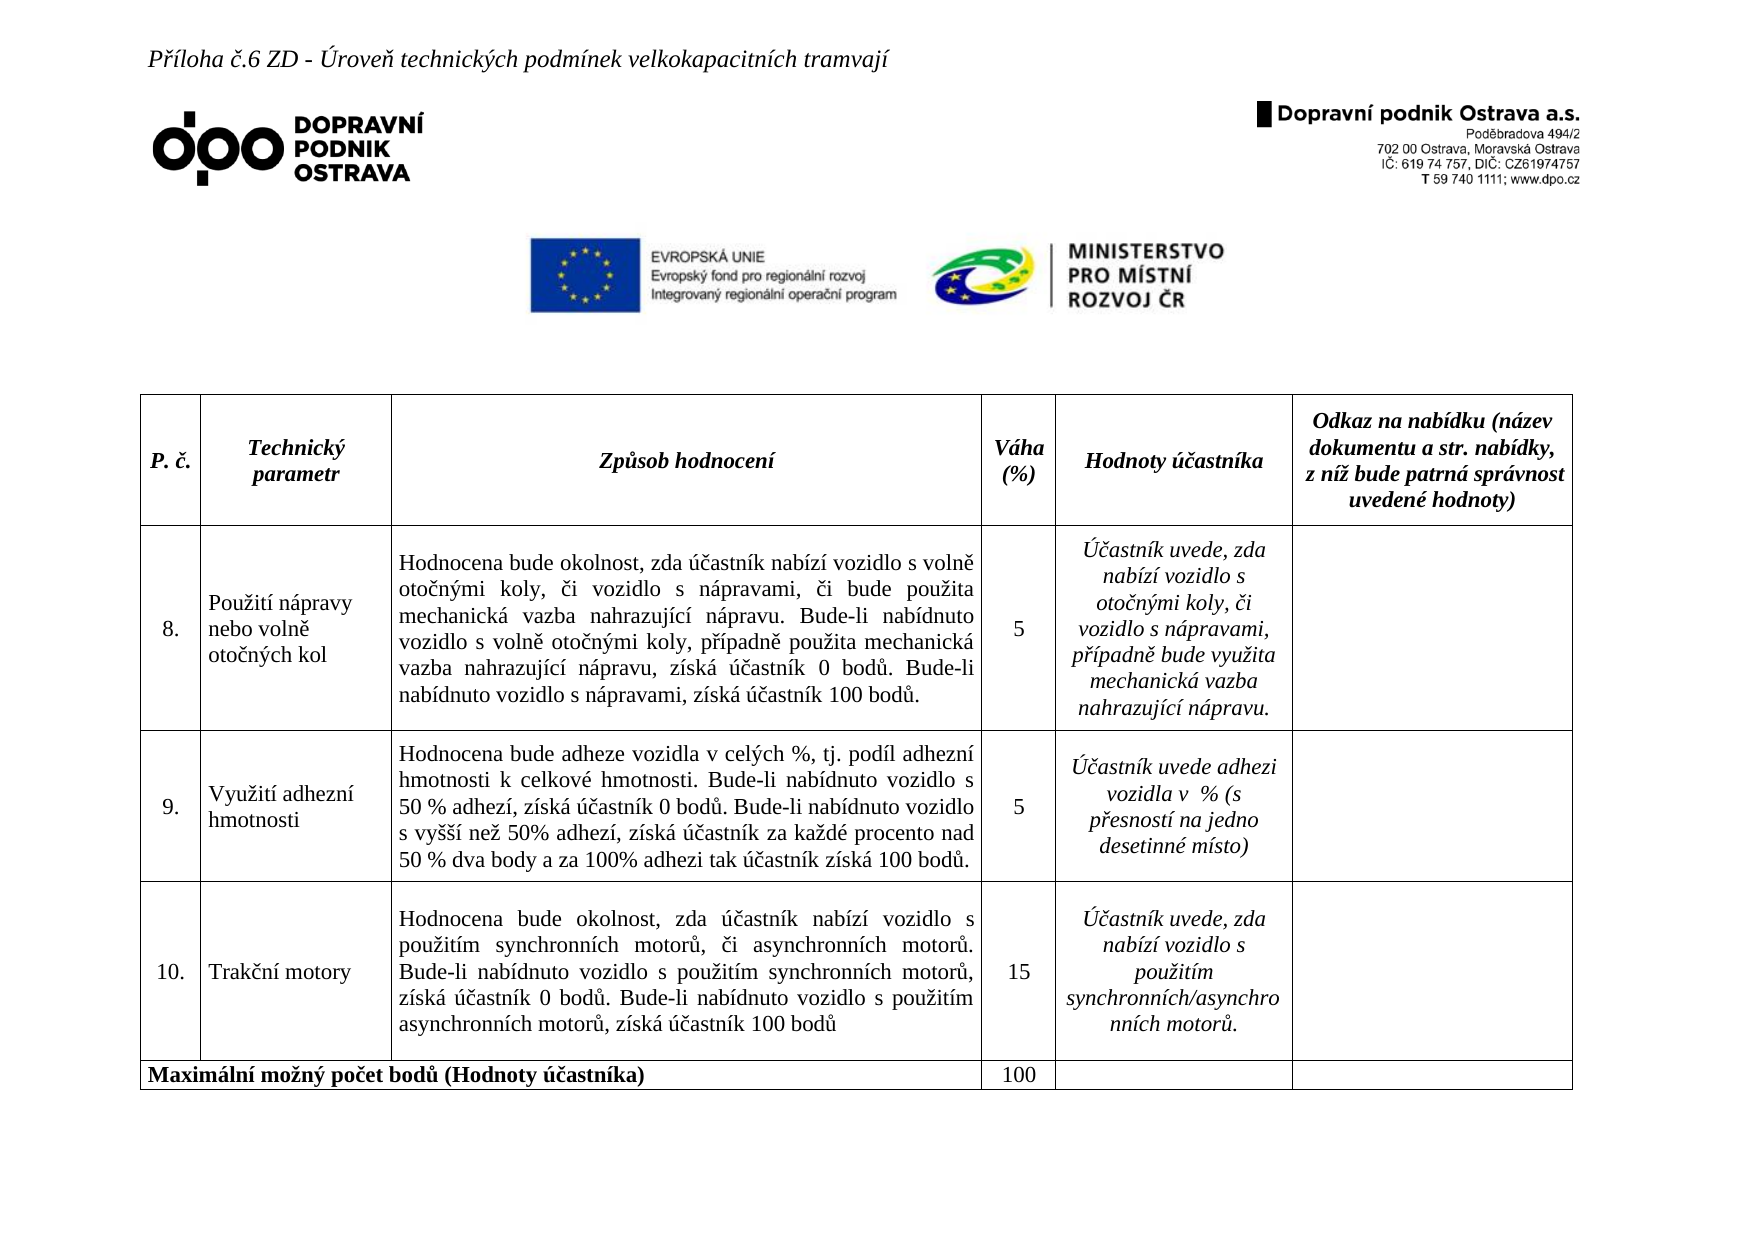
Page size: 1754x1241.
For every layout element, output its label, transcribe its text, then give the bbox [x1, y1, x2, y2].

table_cell [1293, 526, 1572, 730]
table_cell Účastník uvede, zda nabízí vozidlo s otočnými koly, či vozidlo s nápravami, případně bude využita mechanická vazba nahrazující nápravu. [1056, 526, 1292, 730]
table_cell 5 [982, 526, 1055, 730]
table_cell [1293, 1061, 1572, 1089]
table_cell 15 [982, 882, 1055, 1060]
table_cell [1293, 882, 1572, 1060]
table_cell 5 [982, 731, 1055, 881]
table_header Váha (%) [982, 395, 1055, 525]
table_header Odkaz na nabídku (název dokumentu a str. nabídky, z níž bude patrná správnost uvedené hodnoty) [1293, 395, 1572, 525]
table_cell Hodnocena bude okolnost, zda účastník nabízí vozidlo s volně otočnými koly, či vozidlo s nápravami, či bude použita mechanická vazba nahrazující nápravu. Bude-li nabídnuto vozidlo s volně otočnými koly, případně použita mechanická vazba nahrazující nápravu, získá účastník 0 bodů. Bude-li nabídnuto vozidlo s nápravami, získá účastník 100 bodů. [392, 526, 981, 730]
table_cell [1056, 1061, 1292, 1089]
table_cell Trakční motory [201, 882, 391, 1060]
table_cell 100 [982, 1061, 1055, 1089]
table_cell 10. [141, 882, 200, 1060]
table_cell Účastník uvede adhezi vozidla v % (s přesností na jedno desetinné místo) [1056, 731, 1292, 881]
table_cell Hodnocena bude adheze vozidla v celých %, tj. podíl adhezní hmotnosti k celkové hmotnosti. Bude-li nabídnuto vozidlo s 50 % adhezí, získá účastník 0 bodů. Bude-li nabídnuto vozidlo s vyšší než 50% adhezí, získá účastník za každé procento nad 50 % dva body a za 100% adhezi tak účastník získá 100 bodů. [392, 731, 981, 881]
table_cell Maximální možný počet bodů (Hodnoty účastníka) [141, 1061, 981, 1089]
table_cell Využití adhezní hmotnosti [201, 731, 391, 881]
table_cell 9. [141, 731, 200, 881]
table_cell Použití nápravy nebo volně otočných kol [201, 526, 391, 730]
table_cell Účastník uvede, zda nabízí vozidlo s použitím synchronních/asynchronních motorů. [1056, 882, 1292, 1060]
table_cell [1293, 731, 1572, 881]
table_header Způsob hodnocení [392, 395, 981, 525]
table_cell Hodnocena bude okolnost, zda účastník nabízí vozidlo s použitím synchronních motorů, či asynchronních motorů. Bude-li nabídnuto vozidlo s použitím synchronních motorů, získá účastník 0 bodů. Bude-li nabídnuto vozidlo s použitím asynchronních motorů, získá účastník 100 bodů [392, 882, 981, 1060]
table_header Technický parametr [201, 395, 391, 525]
table_cell 8. [141, 526, 200, 730]
picture [507, 214, 1247, 337]
table_header P. č. [141, 395, 200, 525]
picture [152, 111, 424, 186]
picture [1257, 101, 1580, 186]
table_header Hodnoty účastníka [1056, 395, 1292, 525]
